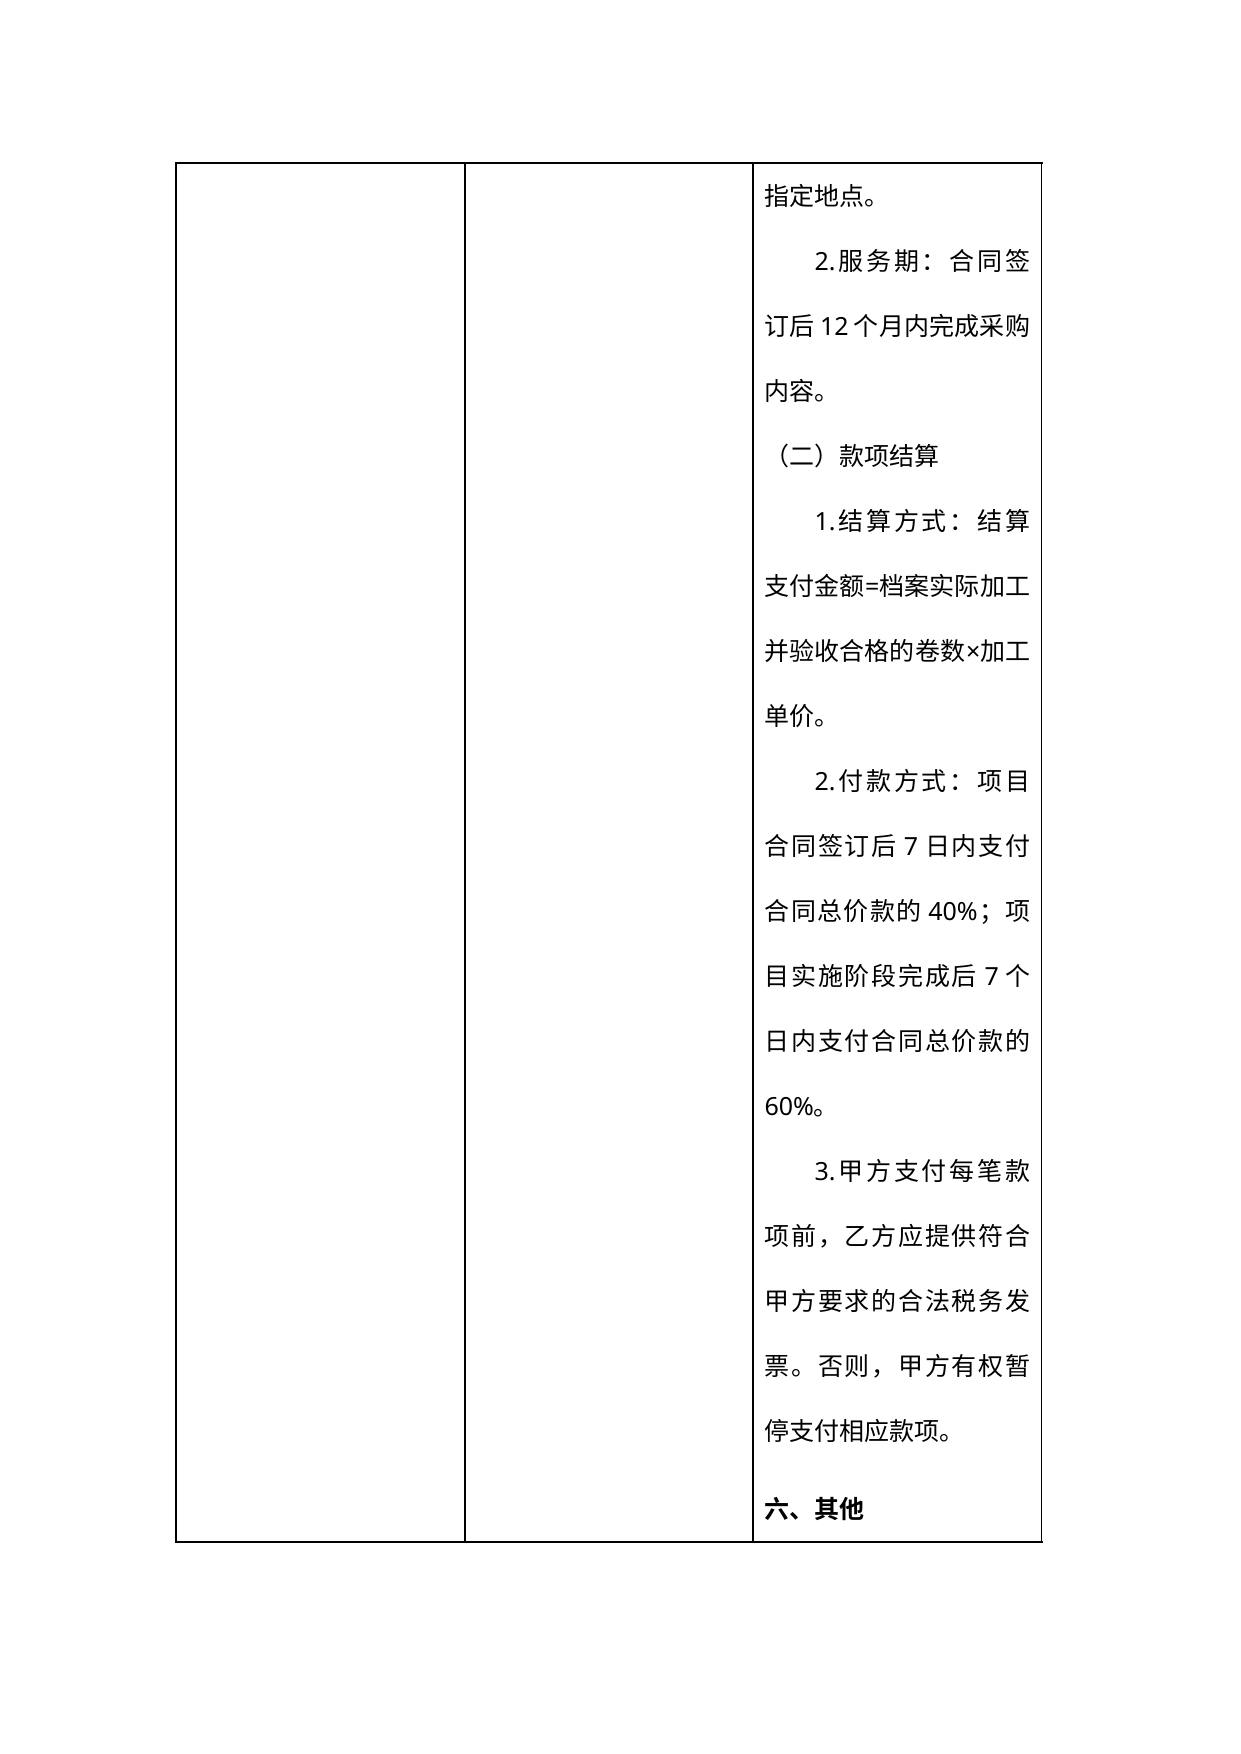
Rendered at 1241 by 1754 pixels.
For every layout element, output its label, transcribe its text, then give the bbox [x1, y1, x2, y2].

table_cell [466, 164, 752, 1541]
table_cell 1 [177, 164, 464, 1541]
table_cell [754, 164, 1041, 1541]
